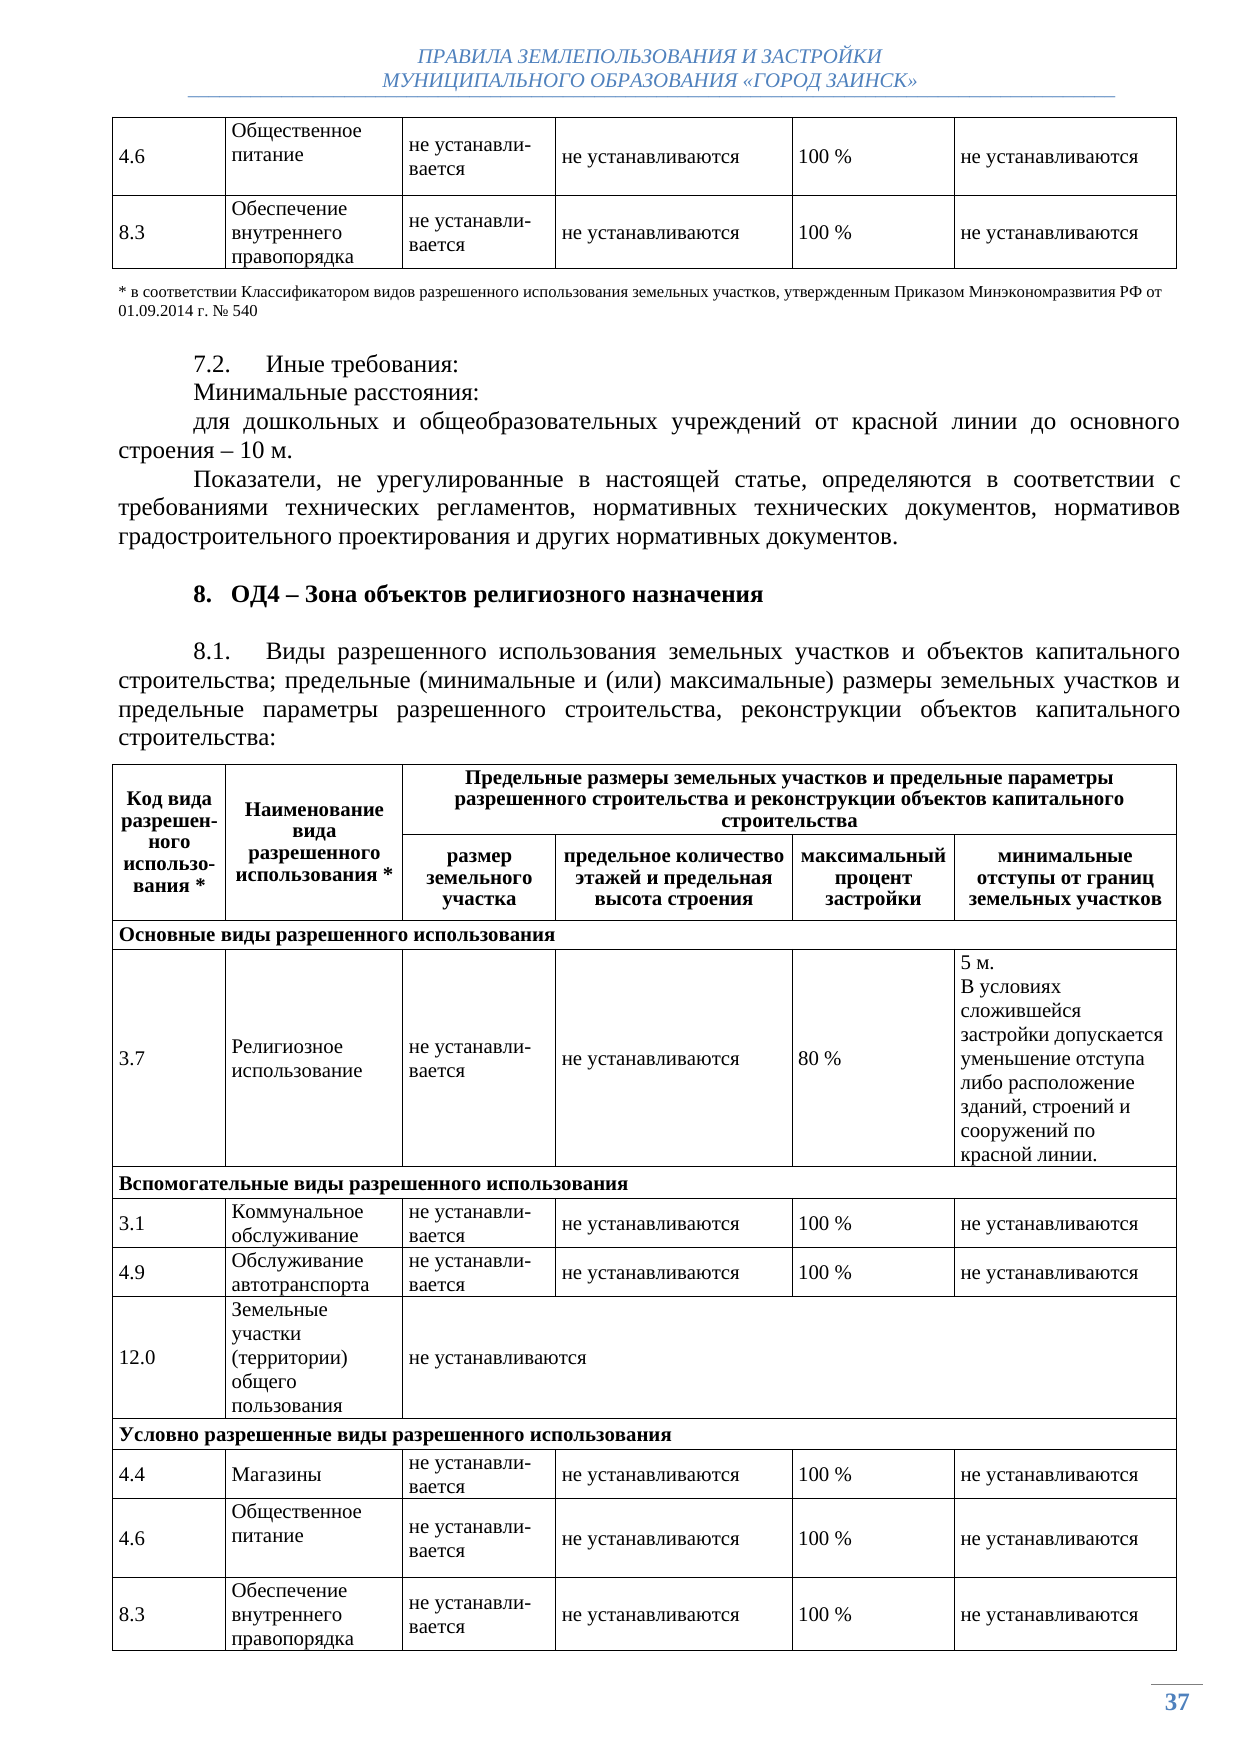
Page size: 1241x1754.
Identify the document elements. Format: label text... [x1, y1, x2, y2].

table_cell не устанавливаются [556, 118, 792, 195]
table_cell Общественное питание [226, 1499, 402, 1577]
table_cell 5 м. В условиях сложившейся застройки допускается уменьшение отступа либо расположение зданий, строений и сооружений по красной линии. [955, 950, 1176, 1166]
table_cell не устанавли-вается [403, 1499, 555, 1577]
list ОД4 – Зона объектов религиозного назначения [193, 579, 1181, 607]
table_cell 100 % [793, 1199, 954, 1247]
table_cell Обеспечение внутреннего правопорядка [226, 196, 402, 268]
table_cell не устанавливаются [955, 196, 1176, 268]
table_cell 100 % [793, 1578, 954, 1650]
table_cell 3.7 [113, 950, 225, 1166]
text * в соответствии Классификатором видов разрешенного использования земельных участков, утвержденным Приказом Минэкономразвития РФ от 01.09.2014 г. № 540 [118, 282, 1181, 320]
table_cell 100 % [793, 1450, 954, 1498]
table_cell не устанавливаются [955, 1499, 1176, 1577]
table_cell не устанавливаются [556, 950, 792, 1166]
table_cell 4.4 [113, 1450, 225, 1498]
table_cell 100 % [793, 1248, 954, 1296]
table_cell не устанавливаются [955, 118, 1176, 195]
table_cell Земельные участки (территории) общего пользования [226, 1297, 402, 1417]
table_cell Условно разрешенные виды разрешенного использования [113, 1419, 1176, 1449]
table_cell не устанавливаются [556, 1199, 792, 1247]
table_cell 4.6 [113, 1499, 225, 1577]
table_cell Вспомогательные виды разрешенного использования [113, 1167, 1176, 1198]
text для дошкольных и общеобразовательных учреждений от красной линии до основного строения – 10 м. [118, 406, 1181, 464]
table_cell 100 % [793, 196, 954, 268]
table_cell не устанавливаются [955, 1199, 1176, 1247]
table_cell Общественное питание [226, 118, 402, 195]
table_cell максимальный процент застройки [793, 835, 954, 920]
table_cell 12.0 [113, 1297, 225, 1417]
table_cell не устанавливаются [556, 1499, 792, 1577]
table_cell не устанавли-вается [403, 1199, 555, 1247]
list Виды разрешенного использования земельных участков и объектов капитального строительства; предельные (минимальные и (или) максимальные) размеры земельных участков и предельные параметры разрешенного строительства, реконструкции объектов капитального строительства: [118, 636, 1181, 751]
table_cell не устанавли-вается [403, 1578, 555, 1650]
text Показатели, не урегулированные в настоящей статье, определяются в соответствии с требованиями технических регламентов, нормативных технических документов, нормативов градостроительного проектирования и других нормативных документов. [118, 464, 1181, 550]
table_cell не устанавливаются [955, 1248, 1176, 1296]
table_cell Религиозное использование [226, 950, 402, 1166]
table_cell не устанавли-вается [403, 1248, 555, 1296]
table_header Код вида разрешен-ного использо-вания * [113, 765, 225, 920]
table_cell Магазины [226, 1450, 402, 1498]
table_cell 8.3 [113, 196, 225, 268]
table_cell размер земельного участка [403, 835, 555, 920]
table_cell Коммунальное обслуживание [226, 1199, 402, 1247]
table_cell 4.6 [113, 118, 225, 195]
table_cell Основные виды разрешенного использования [113, 921, 1176, 949]
table_cell минимальные отступы от границ земельных участков [955, 835, 1176, 920]
table_cell не устанавливаются [955, 1450, 1176, 1498]
table_cell не устанавли-вается [403, 950, 555, 1166]
table_cell Обеспечение внутреннего правопорядка [226, 1578, 402, 1650]
table_cell не устанавли-вается [403, 1450, 555, 1498]
table_cell не устанавли-вается [403, 196, 555, 268]
table_cell 100 % [793, 118, 954, 195]
table_cell 4.9 [113, 1248, 225, 1296]
table_cell не устанавли-вается [403, 118, 555, 195]
table_cell 3.1 [113, 1199, 225, 1247]
table_cell 100 % [793, 1499, 954, 1577]
table_cell не устанавливаются [556, 1248, 792, 1296]
table_cell 80 % [793, 950, 954, 1166]
table_cell не устанавливаются [556, 196, 792, 268]
table_header Наименование вида разрешенного использования * [226, 765, 402, 920]
table_cell не устанавливаются [556, 1578, 792, 1650]
table_header Предельные размеры земельных участков и предельные параметры разрешенного строительства и реконструкции объектов капитального строительства [403, 765, 1176, 834]
table_cell Обслуживание автотранспорта [226, 1248, 402, 1296]
table_cell не устанавливаются [955, 1578, 1176, 1650]
table_cell 8.3 [113, 1578, 225, 1650]
list Иные требования: [118, 349, 1181, 377]
table_cell предельное количество этажей и предельная высота строения [556, 835, 792, 920]
table_cell не устанавливаются [556, 1450, 792, 1498]
text Минимальные расстояния: [118, 377, 1181, 406]
table_cell не устанавливаются [403, 1297, 1176, 1417]
